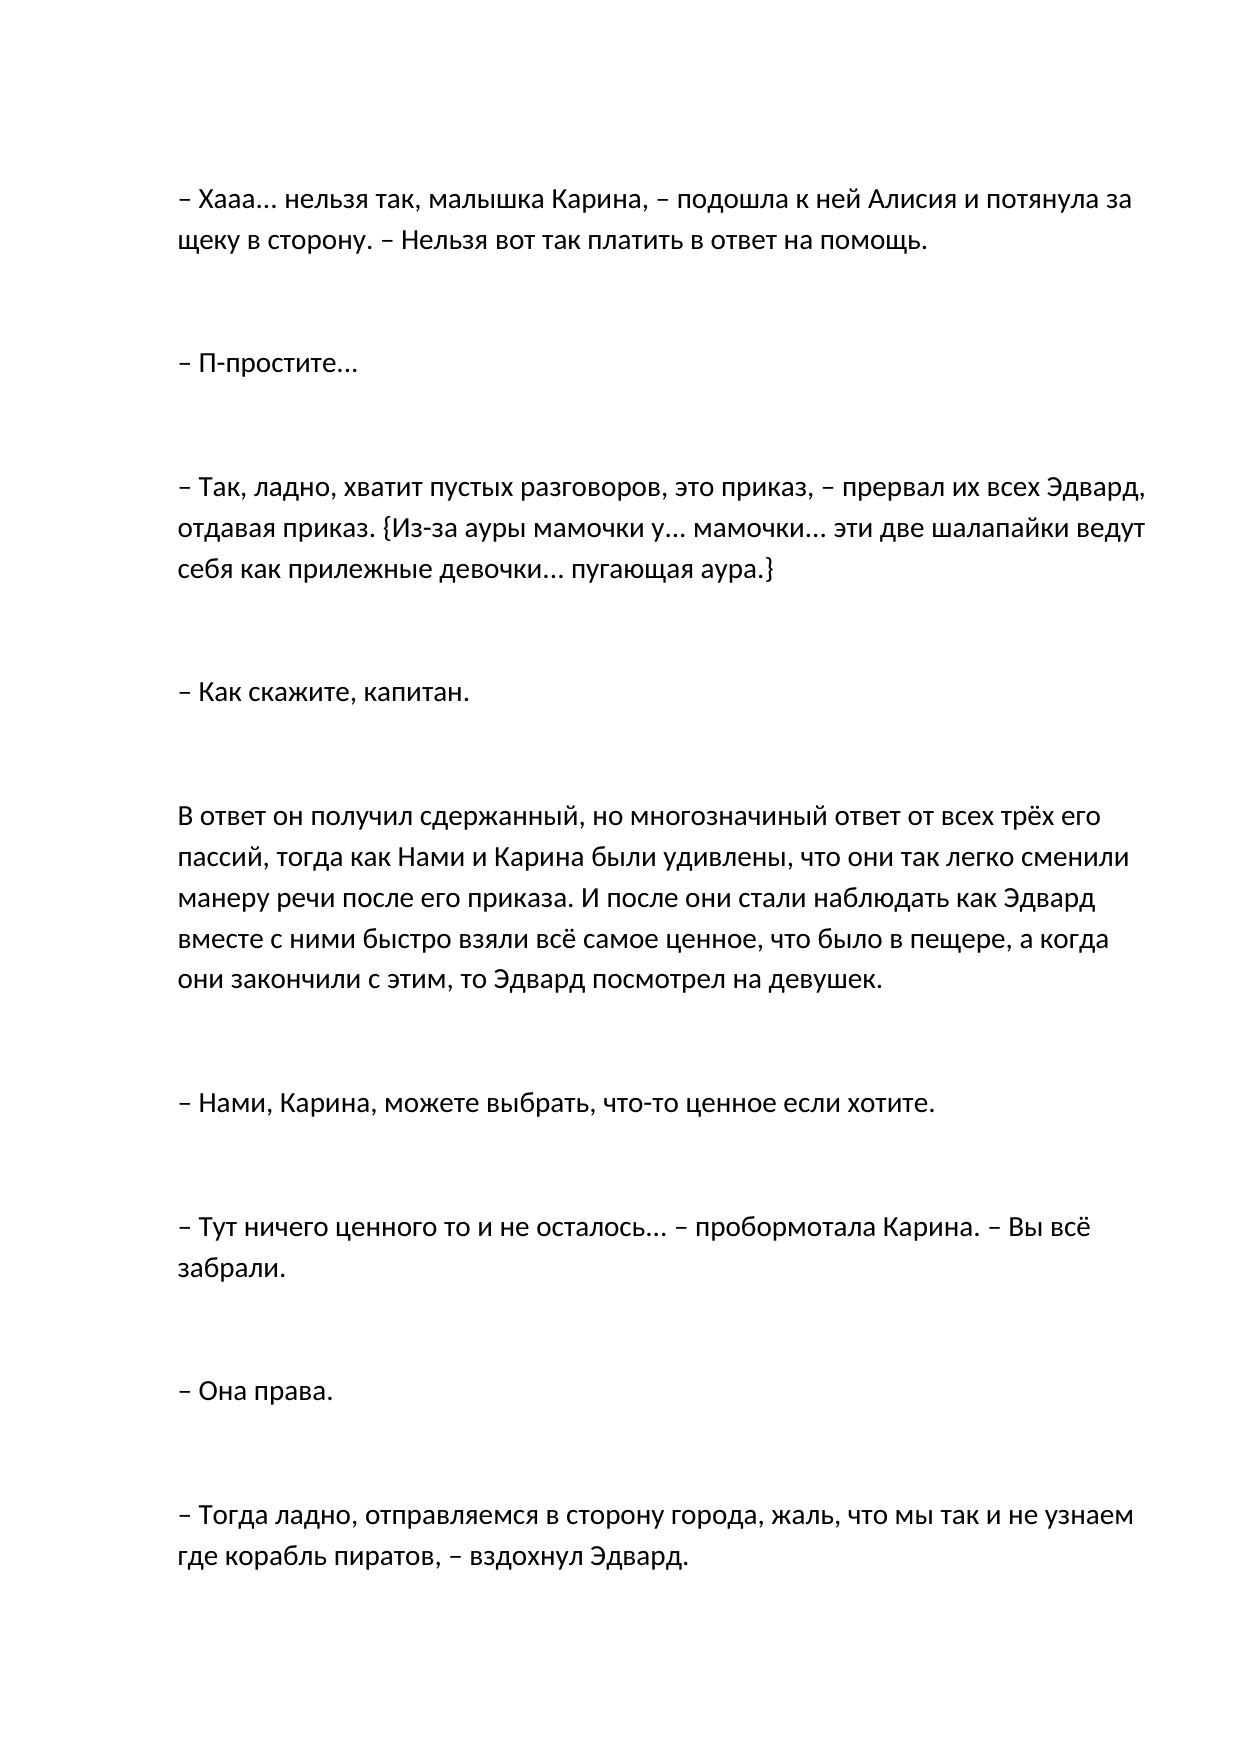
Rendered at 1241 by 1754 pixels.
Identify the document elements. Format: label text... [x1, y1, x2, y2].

text – П-простите... [177, 344, 1152, 380]
text – Тогда ладно, отправляемся в сторону города, жаль, что мы так и не узнаем где корабль пиратов, – вздохнул Эдвард. [177, 1496, 1152, 1572]
text В ответ он получил сдержанный, но многозначиный ответ от всех трёх его пассий, тогда как Нами и Карина были удивлены, что они так легко сменили манеру речи после его приказа. И после они стали наблюдать как Эдвард вместе с ними быстро взяли всё самое ценное, что было в пещере, а когда они закончили с этим, то Эдвард посмотрел на девушек. [177, 797, 1152, 996]
text – Она права. [177, 1372, 1152, 1408]
text – Тут ничего ценного то и не осталось... – пробормотала Карина. – Вы всё забрали. [177, 1208, 1152, 1284]
text – Нами, Карина, можете выбрать, что-то ценное если хотите. [177, 1084, 1152, 1120]
text – Так, ладно, хватит пустых разговоров, это приказ, – прервал их всех Эдвард, отдавая приказ. {Из-за ауры мамочки у... мамочки... эти две шалапайки ведут себя как прилежные девочки... пугающая аура.} [177, 468, 1152, 585]
text – Хааа... нельзя так, малышка Карина, – подошла к ней Алисия и потянула за щеку в сторону. – Нельзя вот так платить в ответ на помощь. [177, 180, 1152, 256]
text – Как скажите, капитан. [177, 673, 1152, 709]
